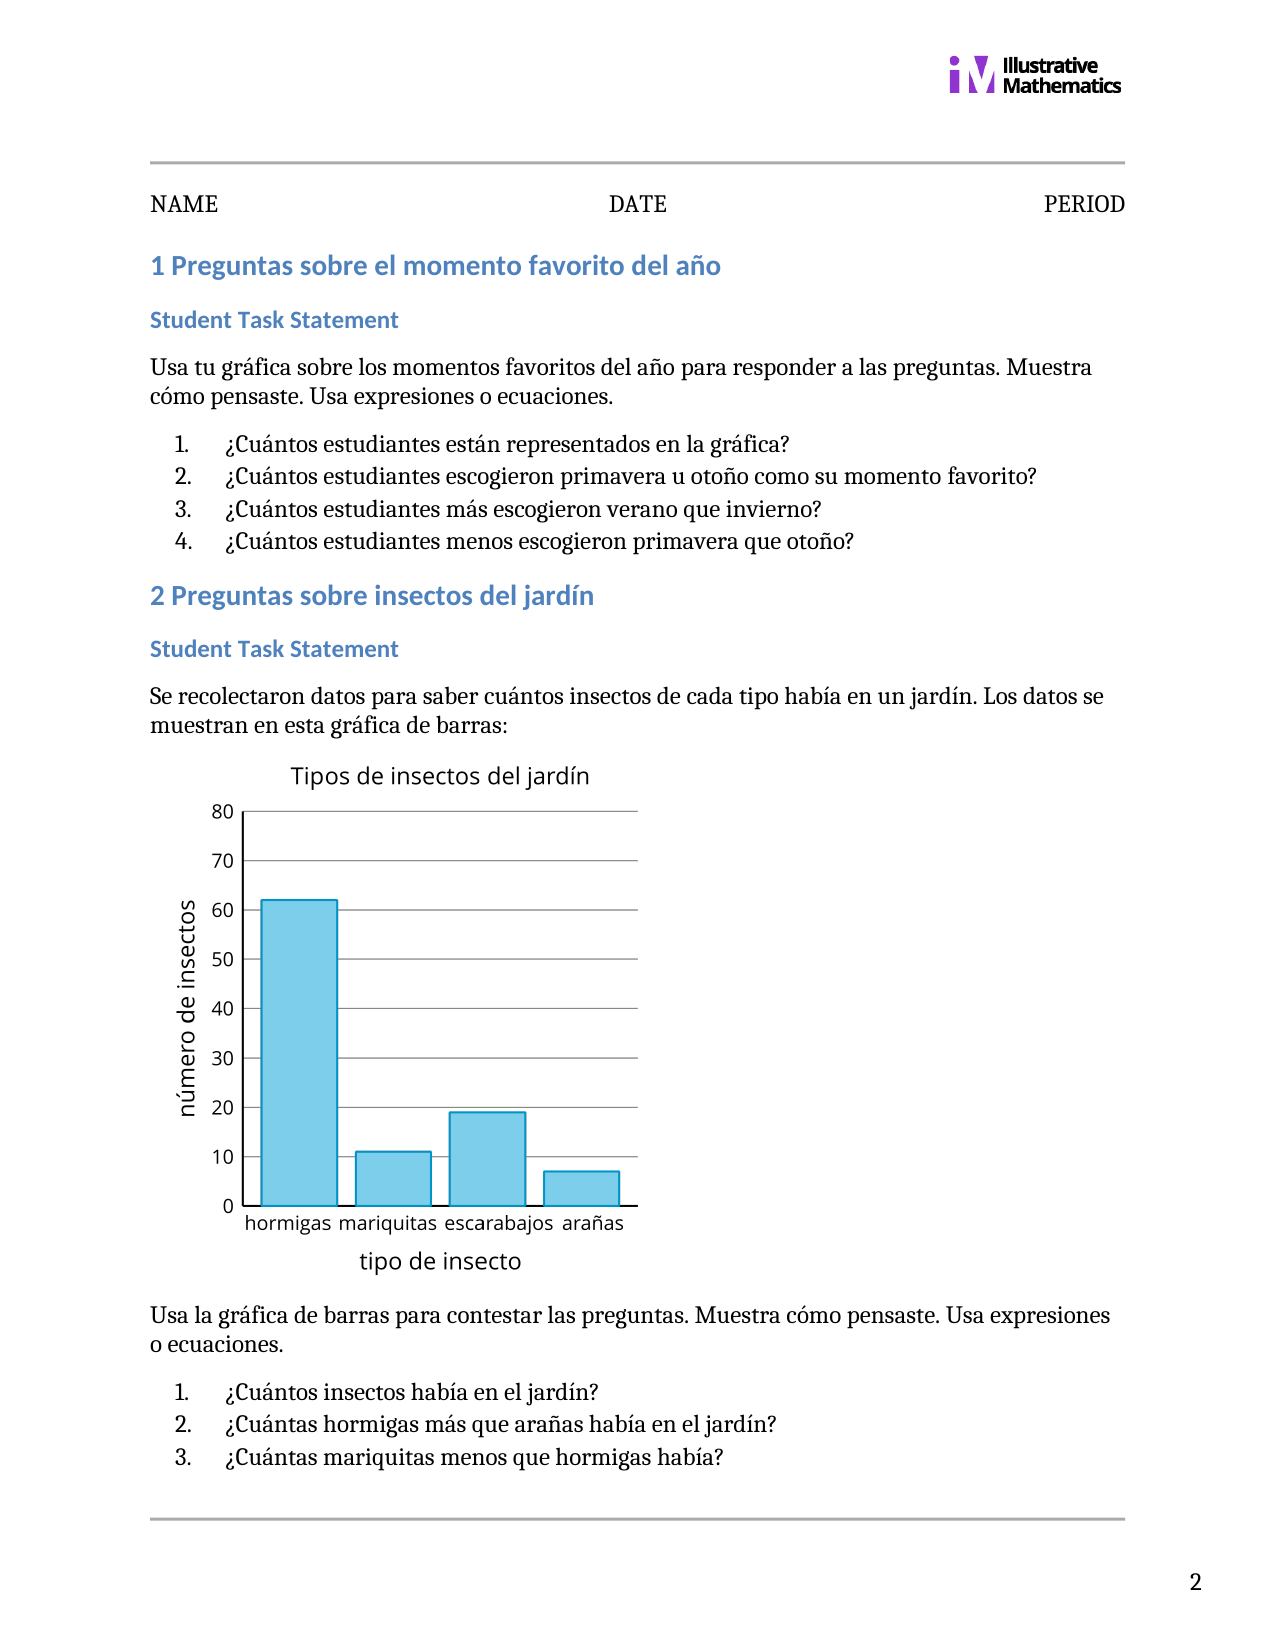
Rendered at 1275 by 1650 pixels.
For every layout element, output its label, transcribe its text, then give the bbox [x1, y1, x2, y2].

list ¿Cuántos estudiantes menos escogieron primavera que otoño? [175, 527, 1125, 556]
list ¿Cuántos estudiantes escogieron primavera u otoño como su momento favorito? [175, 462, 1125, 491]
list ¿Cuántos estudiantes más escogieron verano que invierno? [175, 494, 1125, 523]
picture [168, 758, 639, 1283]
list ¿Cuántas hormigas más que arañas había en el jardín? [175, 1410, 1125, 1439]
subtitle 2 Preguntas sobre insectos del jardín [150, 577, 1125, 612]
subtitle Student Task Statement [150, 304, 1125, 334]
list ¿Cuántas mariquitas menos que hormigas había? [175, 1443, 1125, 1471]
list ¿Cuántos insectos había en el jardín? [175, 1378, 1125, 1406]
text Usa la gráfica de barras para contestar las preguntas. Muestra cómo pensaste. Usa expresiones o ecuaciones. [150, 1301, 1125, 1359]
text Se recolectaron datos para saber cuántos insectos de cada tipo había en un jardín. Los datos se muestran en esta gráfica de barras: [150, 682, 1125, 740]
picture [949, 55, 1121, 93]
text Usa tu gráfica sobre los momentos favoritos del año para responder a las preguntas. Muestra cómo pensaste. Usa expresiones o ecuaciones. [150, 353, 1125, 411]
subtitle 1 Preguntas sobre el momento favorito del año [150, 247, 1125, 283]
subtitle Student Task Statement [150, 633, 1125, 663]
list ¿Cuántos estudiantes están representados en la gráfica? [175, 429, 1125, 458]
